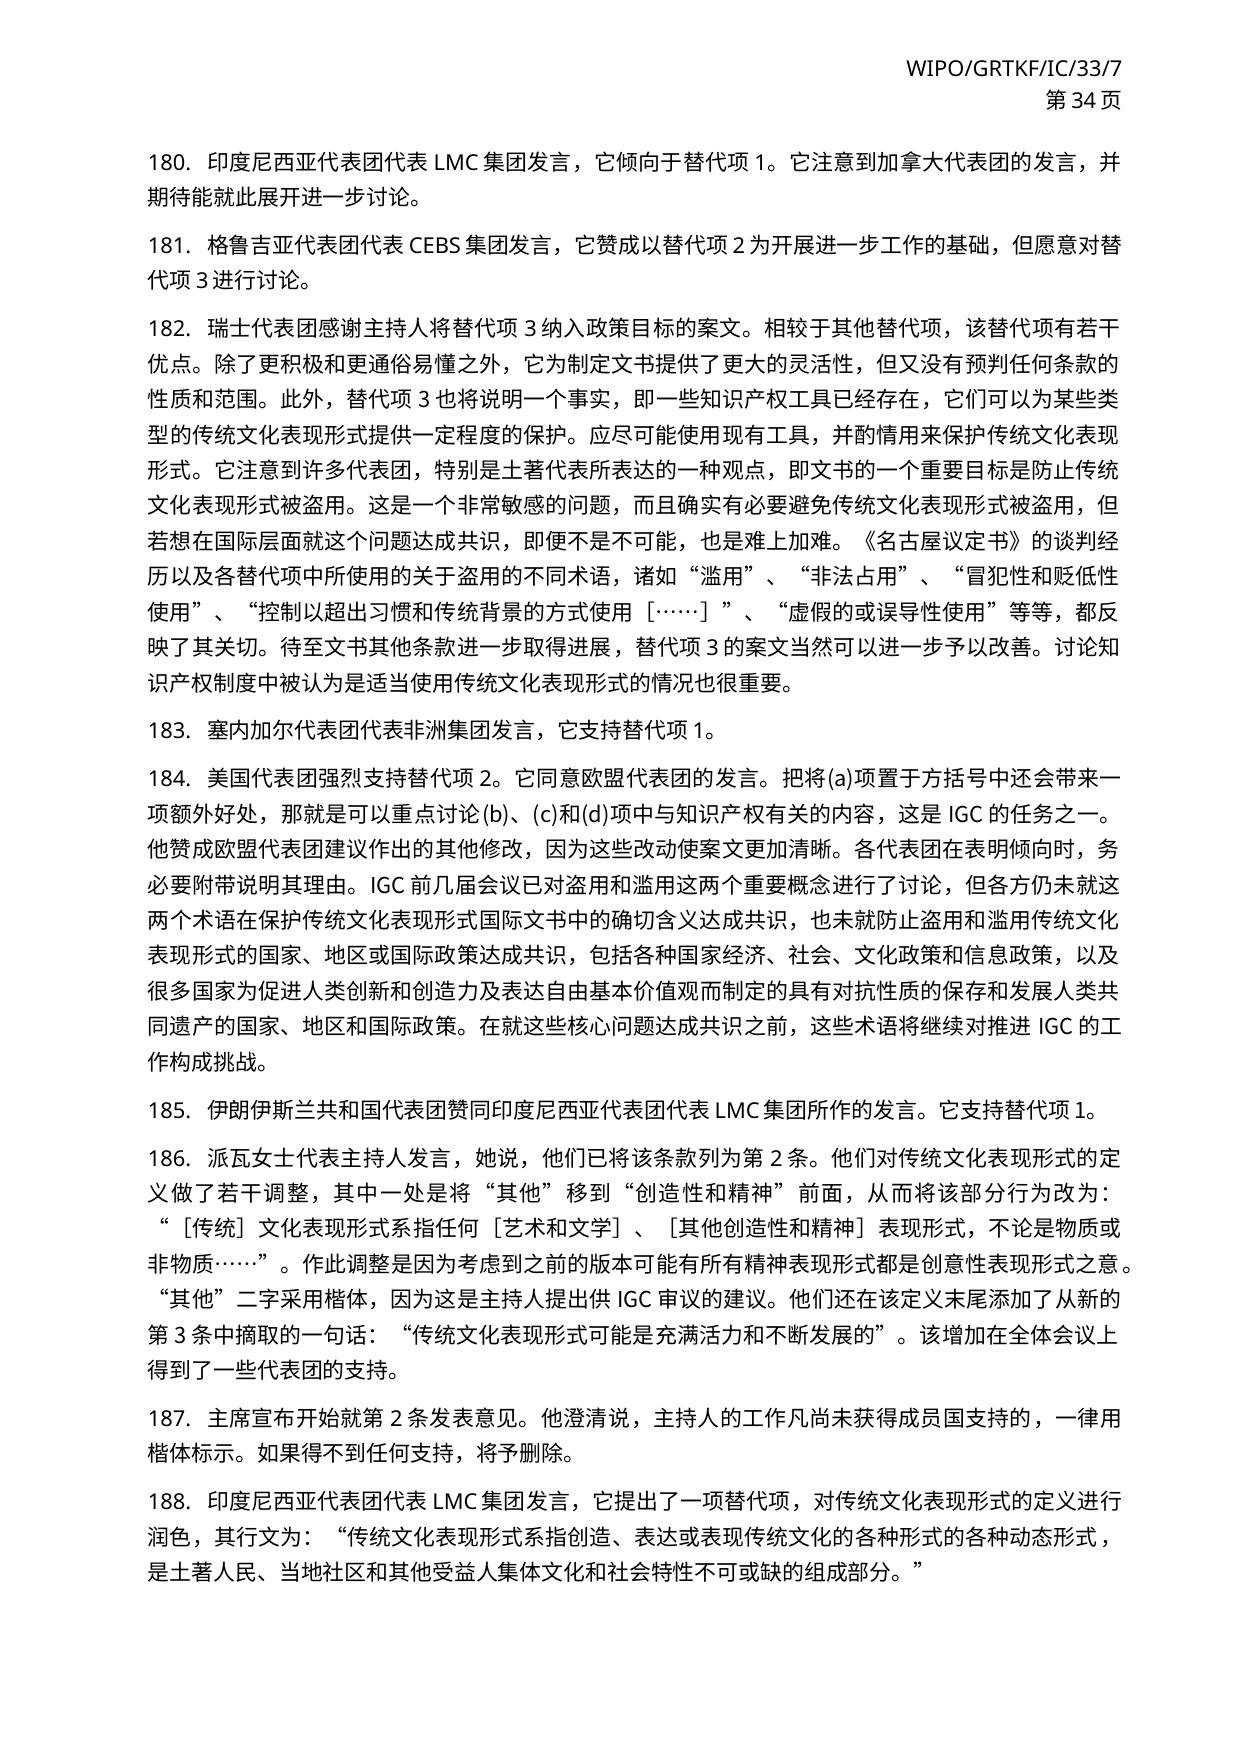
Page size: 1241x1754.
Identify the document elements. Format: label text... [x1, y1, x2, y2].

list 派瓦女士代表主持人发言，她说，他们已将该条款列为第2条。他们对传统文化表现形式的定义做了若干调整，其中一处是将“其他”移到“创造性和精神”前面，从而将该部分行为改为：“［传统］文化表现形式系指任何［艺术和文学］、［其他创造性和精神］表现形式，不论是物质或非物质……”。作此调整是因为考虑到之前的版本可能有所有精神表现形式都是创意性表现形式之意。“其他”二字采用楷体，因为这是主持人提出供IGC审议的建议。他们还在该定义末尾添加了从新的第3条中摘取的一句话：“传统文化表现形式可能是充满活力和不断发展的”。该增加在全体会议上得到了一些代表团的支持。 [148, 1137, 1122, 1385]
list 印度尼西亚代表团代表LMC集团发言，它倾向于替代项1。它注意到加拿大代表团的发言，并期待能就此展开进一步讨论。 [148, 141, 1122, 212]
list 主席宣布开始就第2条发表意见。他澄清说，主持人的工作凡尚未获得成员国支持的，一律用楷体标示。如果得不到任何支持，将予删除。 [148, 1397, 1122, 1468]
list 印度尼西亚代表团代表LMC集团发言，它提出了一项替代项，对传统文化表现形式的定义进行润色，其行文为：“传统文化表现形式系指创造、表达或表现传统文化的各种形式的各种动态形式，是土著人民、当地社区和其他受益人集体文化和社会特性不可或缺的组成部分。” [148, 1481, 1122, 1587]
list 瑞士代表团感谢主持人将替代项3纳入政策目标的案文。相较于其他替代项，该替代项有若干优点。除了更积极和更通俗易懂之外，它为制定文书提供了更大的灵活性，但又没有预判任何条款的性质和范围。此外，替代项3也将说明一个事实，即一些知识产权工具已经存在，它们可以为某些类型的传统文化表现形式提供一定程度的保护。应尽可能使用现有工具，并酌情用来保护传统文化表现形式。它注意到许多代表团，特别是土著代表所表达的一种观点，即文书的一个重要目标是防止传统文化表现形式被盗用。这是一个非常敏感的问题，而且确实有必要避免传统文化表现形式被盗用，但若想在国际层面就这个问题达成共识，即便不是不可能，也是难上加难。《名古屋议定书》的谈判经历以及各替代项中所使用的关于盗用的不同术语，诸如“滥用”、“非法占用”、“冒犯性和贬低性使用”、“控制以超出习惯和传统背景的方式使用［……］”、“虚假的或误导性使用”等等，都反映了其关切。待至文书其他条款进一步取得进展，替代项3的案文当然可以进一步予以改善。讨论知识产权制度中被认为是适当使用传统文化表现形式的情况也很重要。 [148, 308, 1122, 697]
list 美国代表团强烈支持替代项2。它同意欧盟代表团的发言。把将(a)项置于方括号中还会带来一项额外好处，那就是可以重点讨论(b)、(c)和(d)项中与知识产权有关的内容，这是IGC的任务之一。他赞成欧盟代表团建议作出的其他修改，因为这些改动使案文更加清晰。各代表团在表明倾向时，务必要附带说明其理由。IGC前几届会议已对盗用和滥用这两个重要概念进行了讨论，但各方仍未就这两个术语在保护传统文化表现形式国际文书中的确切含义达成共识，也未就防止盗用和滥用传统文化表现形式的国家、地区或国际政策达成共识，包括各种国家经济、社会、文化政策和信息政策，以及很多国家为促进人类创新和创造力及表达自由基本价值观而制定的具有对抗性质的保存和发展人类共同遗产的国家、地区和国际政策。在就这些核心问题达成共识之前，这些术语将继续对推进IGC的工作构成挑战。 [148, 758, 1122, 1076]
list 伊朗伊斯兰共和国代表团赞同印度尼西亚代表团代表LMC集团所作的发言。它支持替代项1。 [148, 1089, 1122, 1124]
list 格鲁吉亚代表团代表CEBS集团发言，它赞成以替代项2为开展进一步工作的基础，但愿意对替代项3进行讨论。 [148, 224, 1122, 295]
list 塞内加尔代表团代表非洲集团发言，它支持替代项1。 [148, 710, 1122, 745]
